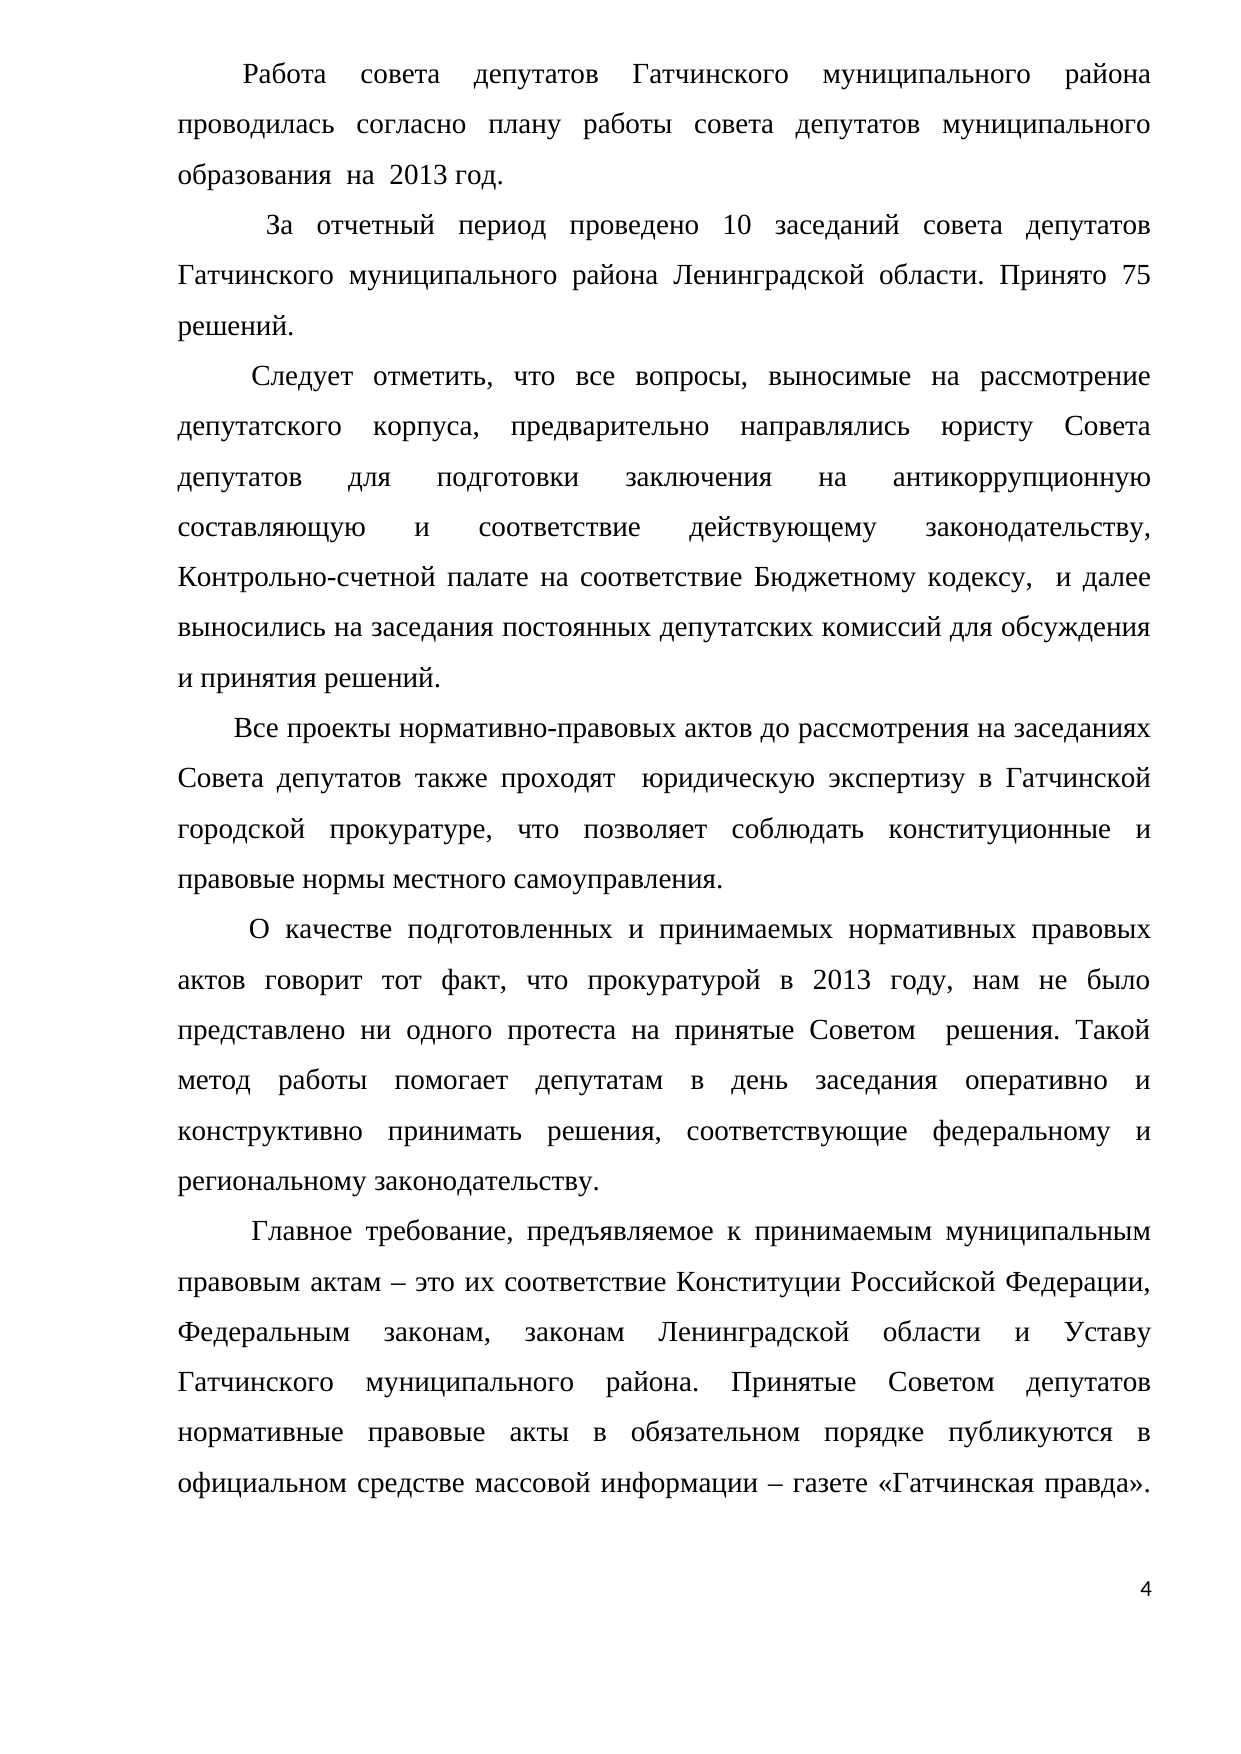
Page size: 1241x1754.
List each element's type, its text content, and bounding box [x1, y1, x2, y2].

text За отчетный период проведено 10 заседаний совета депутатов Гатчинского муниципального района Ленинградской области. Принято 75 решений. [177, 207, 1152, 341]
text О качестве подготовленных и принимаемых нормативных правовых актов говорит тот факт, что прокуратурой в 2013 году, нам не было представлено ни одного протеста на принятые Советом решения. Такой метод работы помогает депутатам в день заседания оперативно и конструктивно принимать решения, соответствующие федеральному и региональному законодательству. [177, 911, 1152, 1197]
text Все проекты нормативно-правовых актов до рассмотрения на заседаниях Совета депутатов также проходят юридическую экспертизу в Гатчинской городской прокуратуре, что позволяет соблюдать конституционные и правовые нормы местного самоуправления. [177, 710, 1152, 895]
text Следует отметить, что все вопросы, выносимые на рассмотрение депутатского корпуса, предварительно направлялись юристу Совета депутатов для подготовки заключения на антикоррупционную составляющую и соответствие действующему законодательству, Контрольно-счетной палате на соответствие Бюджетному кодексу, и далее выносились на заседания постоянных депутатских комиссий для обсуждения и принятия решений. [177, 358, 1152, 693]
text Работа совета депутатов Гатчинского муниципального района проводилась согласно плану работы совета депутатов муниципального образования на 2013 год. [177, 56, 1152, 190]
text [177, 1213, 1152, 1498]
